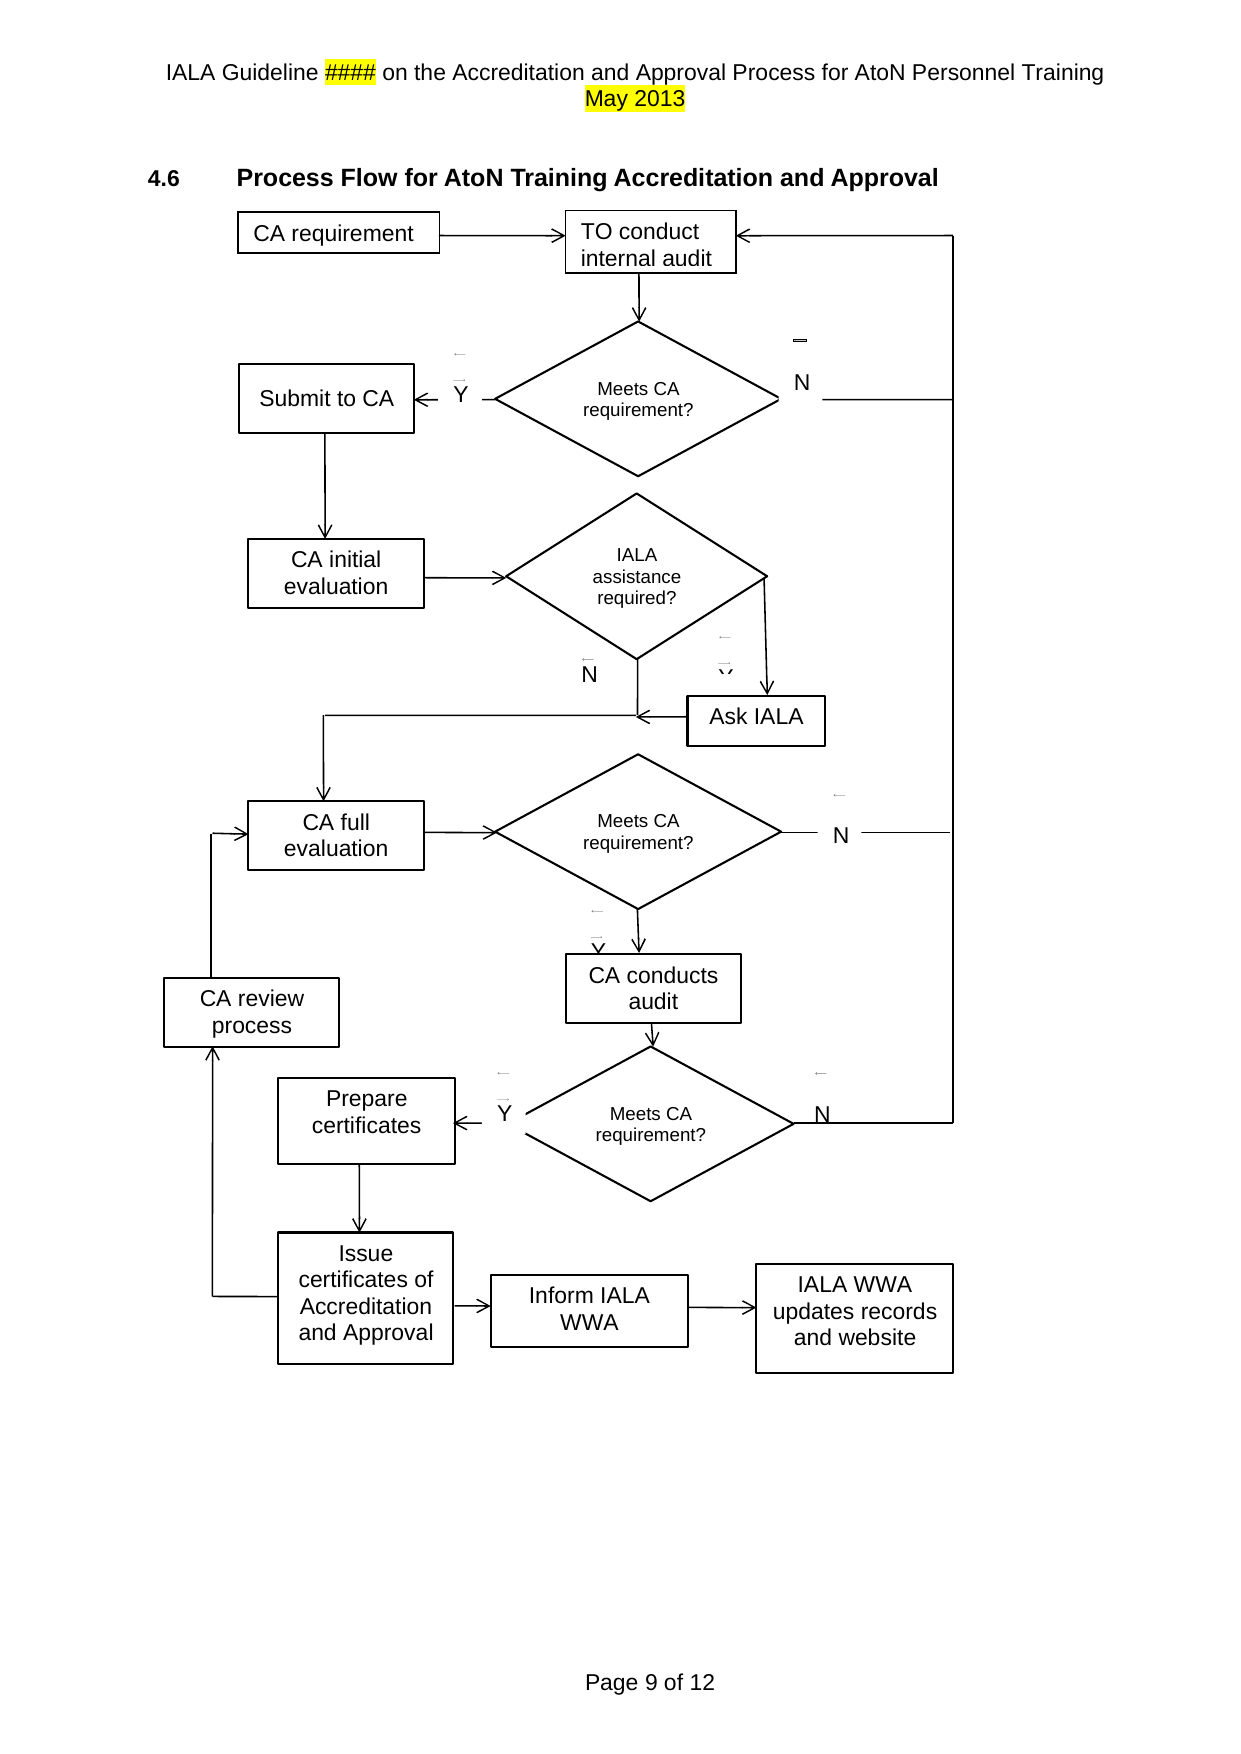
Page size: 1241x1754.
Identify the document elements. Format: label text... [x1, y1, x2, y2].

subtitle Process Flow for AtoN Training Accreditation and Approval [148, 163, 1122, 192]
